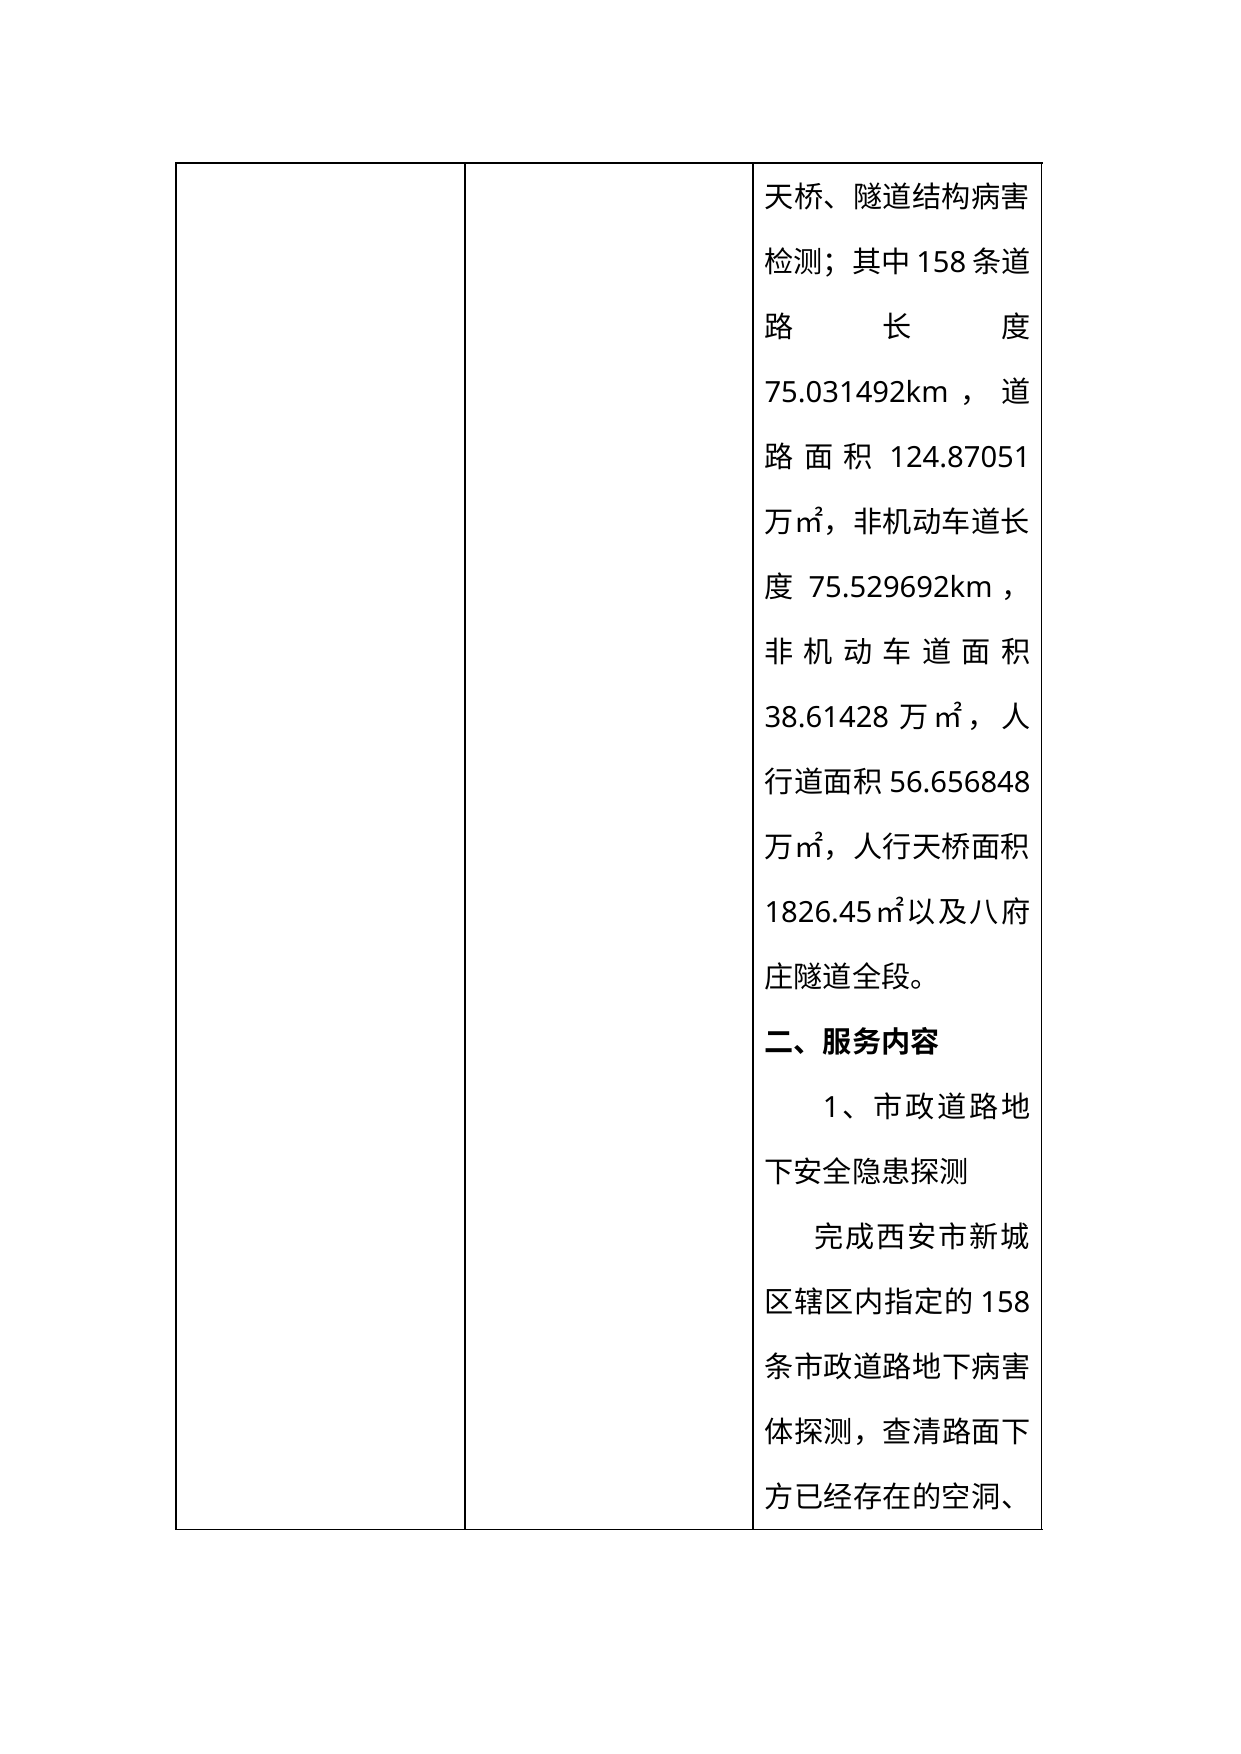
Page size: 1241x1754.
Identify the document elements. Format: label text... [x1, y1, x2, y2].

table_cell 1 [177, 164, 464, 1528]
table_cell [754, 164, 1041, 1528]
table_cell [466, 164, 752, 1528]
